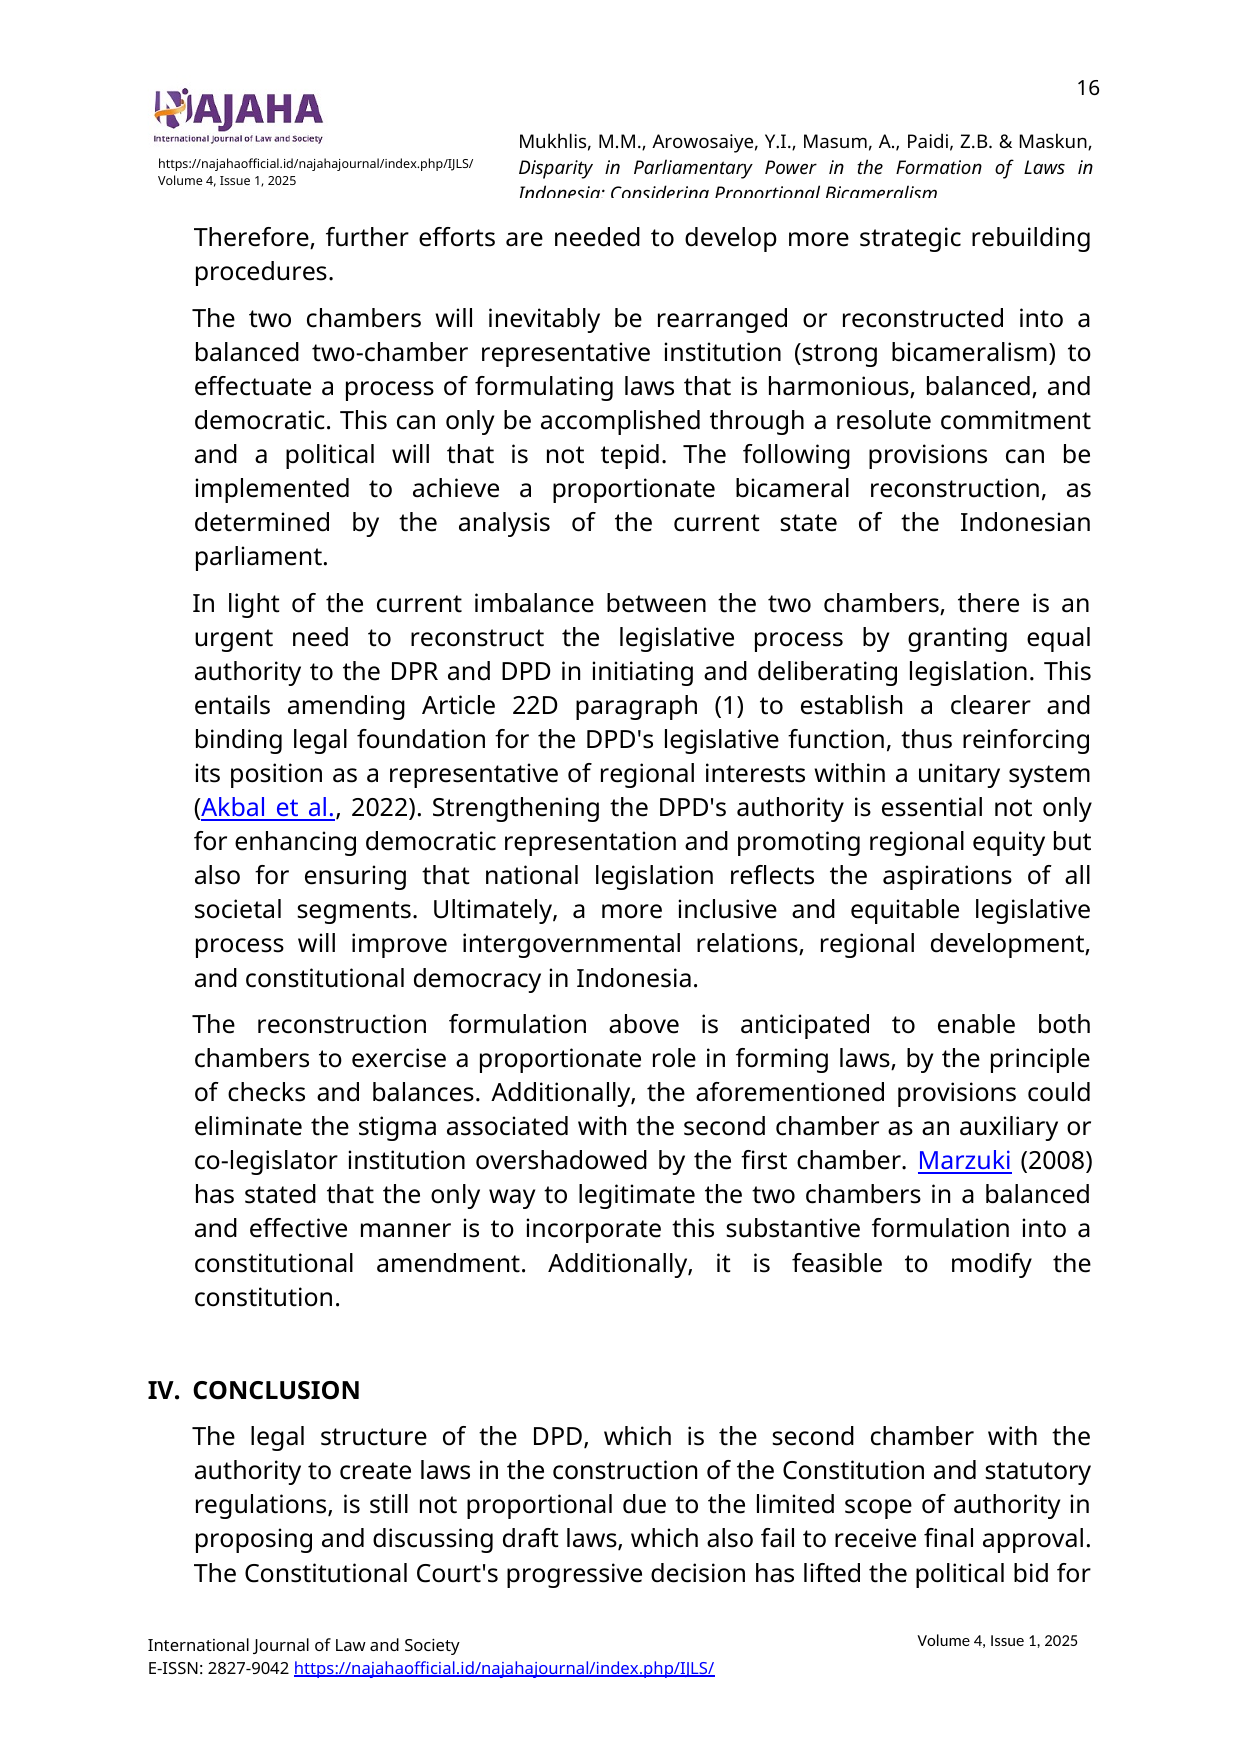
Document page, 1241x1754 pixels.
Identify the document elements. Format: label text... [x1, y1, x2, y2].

list CONCLUSION [148, 1372, 1092, 1406]
text In light of the current imbalance between the two chambers, there is an urgent need to reconstruct the legislative process by granting equal authority to the DPR and DPD in initiating and deliberating legislation. This entails amending Article 22D paragraph (1) to establish a clearer and binding legal foundation for the DPD's legislative function, thus reinforcing its position as a representative of regional interests within a unitary system (Akbal et al., 2022). Strengthening the DPD's authority is essential not only for enhancing democratic representation and promoting regional equity but also for ensuring that national legislation reflects the aspirations of all societal segments. Ultimately, a more inclusive and equitable legislative process will improve intergovernmental relations, regional development, and constitutional democracy in Indonesia. [192, 586, 1093, 994]
text The reconstruction formulation above is anticipated to enable both chambers to exercise a proportionate role in forming laws, by the principle of checks and balances. Additionally, the aforementioned provisions could eliminate the stigma associated with the second chamber as an auxiliary or co-legislator institution overshadowed by the first chamber. Marzuki (2008) has stated that the only way to legitimate the two chambers in a balanced and effective manner is to incorporate this substantive formulation into a constitutional amendment. Additionally, it is feasible to modify the constitution. [192, 1007, 1093, 1313]
picture [147, 75, 328, 158]
text The two chambers will inevitably be rearranged or reconstructed into a balanced two-chamber representative institution (strong bicameralism) to effectuate a process of formulating laws that is harmonious, balanced, and democratic. This can only be accomplished through a resolute commitment and a political will that is not tepid. The following provisions can be implemented to achieve a proportionate bicameral reconstruction, as determined by the analysis of the current state of the Indonesian parliament. [192, 301, 1093, 573]
